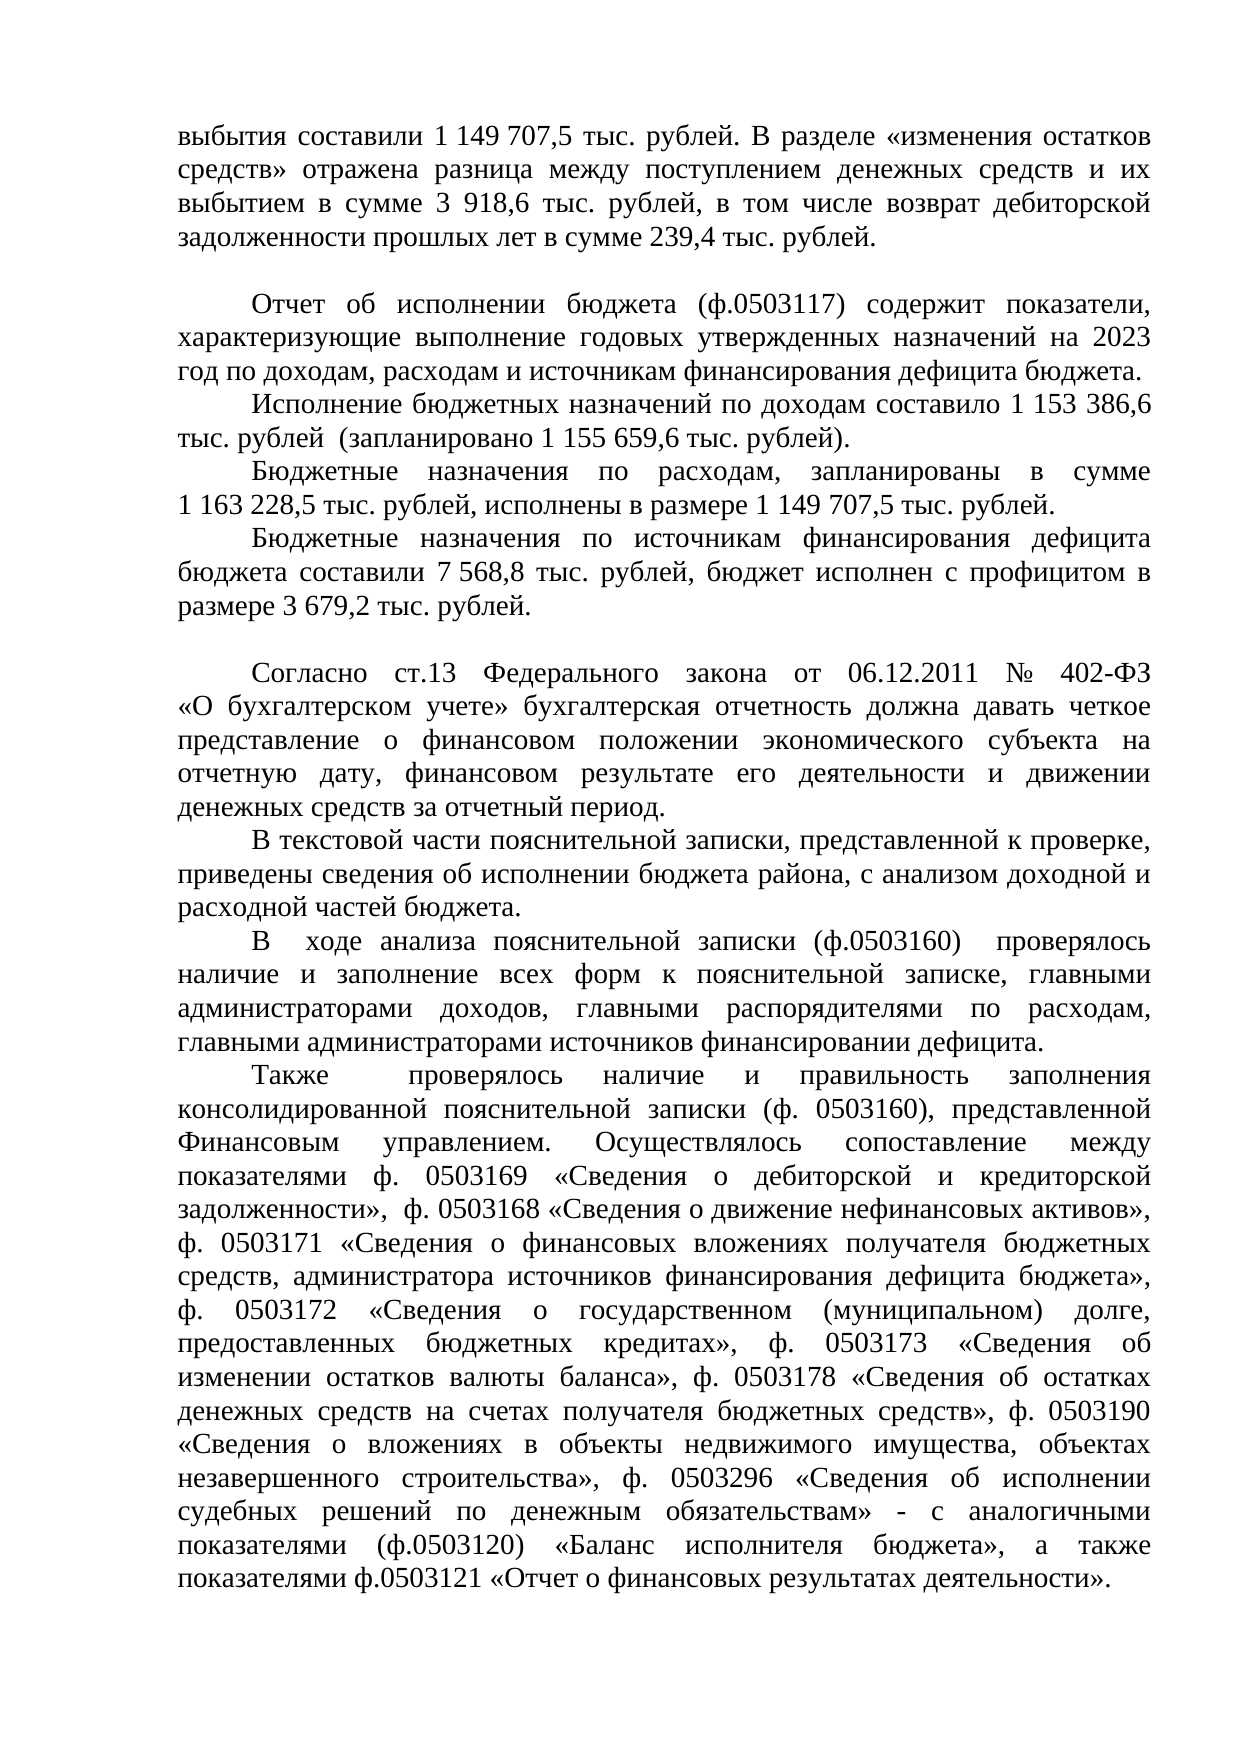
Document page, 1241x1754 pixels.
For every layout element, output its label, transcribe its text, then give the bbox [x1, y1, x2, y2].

text Согласно ст.13 Федерального закона от 06.12.2011 № 402-ФЗ «О бухгалтерском учете» бухгалтерская отчетность должна давать четкое представление о финансовом положении экономического субъекта на отчетную дату, финансовом результате его деятельности и движении денежных средств за отчетный период. [177, 655, 1152, 822]
text Исполнение бюджетных назначений по доходам составило 1 153 386,6 тыс. рублей (запланировано 1 155 659,6 тыс. рублей). [177, 386, 1152, 453]
text В ходе анализа пояснительной записки (ф.0503160) проверялось наличие и заполнение всех форм к пояснительной записке, главными администраторами доходов, главными распорядителями по расходам, главными администраторами источников финансировании дефицита. [177, 923, 1152, 1057]
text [177, 118, 1152, 252]
text Также проверялось наличие и правильность заполнения консолидированной пояснительной записки (ф. 0503160), представленной Финансовым управлением. Осуществлялось сопоставление между показателями ф. 0503169 «Сведения о дебиторской и кредиторской задолженности», ф. 0503168 «Сведения о движение нефинансовых активов», ф. 0503171 «Сведения о финансовых вложениях получателя бюджетных средств, администратора источников финансирования дефицита бюджета», ф. 0503172 «Сведения о государственном (муниципальном) долге, предоставленных бюджетных кредитах», ф. 0503173 «Сведения об изменении остатков валюты баланса», ф. 0503178 «Сведения об остатках денежных средств на счетах получателя бюджетных средств», ф. 0503190 «Сведения о вложениях в объекты недвижимого имущества, объектах незавершенного строительства», ф. 0503296 «Сведения об исполнении судебных решений по денежным обязательствам» - с аналогичными показателями (ф.0503120) «Баланс исполнителя бюджета», а также показателями ф.0503121 «Отчет о финансовых результатах деятельности». [177, 1057, 1152, 1594]
text Бюджетные назначения по расходам, запланированы в сумме 1 163 228,5 тыс. рублей, исполнены в размере 1 149 707,5 тыс. рублей. [177, 453, 1152, 521]
text В текстовой части пояснительной записки, представленной к проверке, приведены сведения об исполнении бюджета района, с анализом доходной и расходной частей бюджета. [177, 822, 1152, 923]
text Отчет об исполнении бюджета (ф.0503117) содержит показатели, характеризующие выполнение годовых утвержденных назначений на 2023 год по доходам, расходам и источникам финансирования дефицита бюджета. [177, 286, 1152, 386]
text Бюджетные назначения по источникам финансирования дефицита бюджета составили 7 568,8 тыс. рублей, бюджет исполнен с профицитом в размере 3 679,2 тыс. рублей. [177, 521, 1152, 621]
